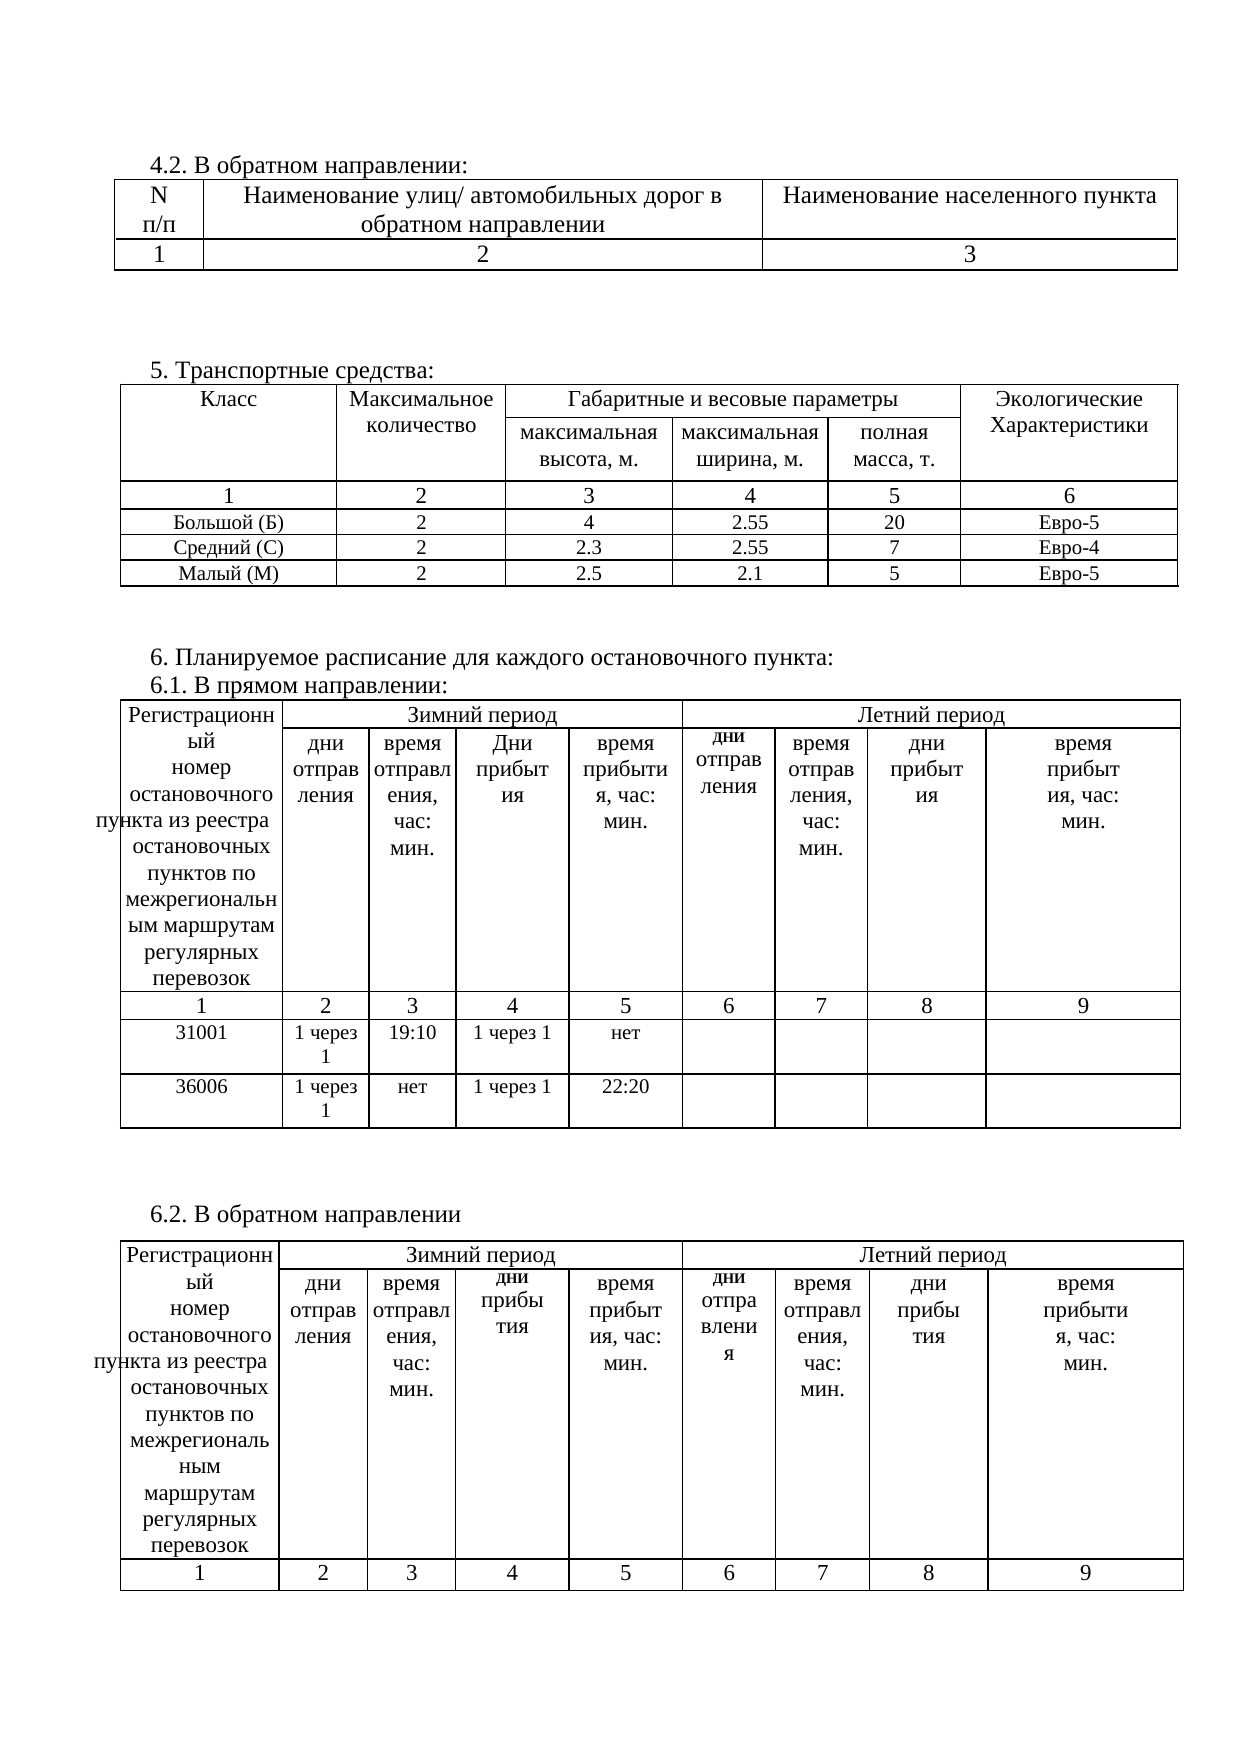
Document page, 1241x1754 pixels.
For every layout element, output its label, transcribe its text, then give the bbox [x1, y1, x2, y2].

table_cell 4 [506, 510, 672, 534]
table_cell 4 [673, 482, 827, 508]
table_cell [683, 1075, 774, 1127]
table_header Регистрационный номер остановочного пункта из реестра остановочных пунктов по межрегиональным маршрутам регулярных перевозок [121, 701, 282, 991]
table_cell время прибыт ия, час: мин. [570, 1270, 682, 1558]
table_cell [987, 1020, 1180, 1073]
table_cell [683, 1020, 774, 1073]
table_cell [868, 1020, 985, 1073]
table_cell 2 [204, 240, 762, 269]
table_cell 1 через 1 [283, 1020, 368, 1073]
table_cell время отправл ения, час: мин. [370, 729, 455, 991]
table_cell 3 [506, 482, 672, 508]
table_cell максимальная ширина, м. [673, 418, 827, 480]
table_cell 19:10 [370, 1020, 455, 1073]
table_cell 5 [829, 561, 960, 585]
table_cell дни прибы тия [870, 1270, 987, 1558]
table_cell Средний (С) [121, 535, 336, 559]
table_cell 3 [370, 992, 455, 1018]
table_cell дни прибыт ия [868, 729, 985, 991]
table_cell Дни прибыт ия [457, 729, 568, 991]
table_cell Евро-4 [961, 535, 1177, 559]
table_cell ДНИ прибы тия [456, 1270, 568, 1558]
table_header Наименование улиц/ автомобильных дорог в обратном направлении [204, 180, 762, 238]
table_cell время отправл ения, час: мин. [368, 1270, 455, 1558]
table_cell максимальная высота, м. [506, 418, 672, 480]
table_cell 9 [989, 1560, 1183, 1590]
table_cell 6 [683, 1560, 775, 1590]
table_cell 2.3 [506, 535, 672, 559]
table_cell Большой (Б) [121, 510, 336, 534]
table_cell 2.55 [673, 535, 827, 559]
table_cell 5 [570, 1560, 682, 1590]
table_cell 1 [121, 1560, 278, 1590]
table_cell нет [570, 1020, 682, 1073]
table_cell 4 [456, 1560, 568, 1590]
table_cell 2 [337, 561, 505, 585]
table_cell 1 через 1 [283, 1075, 368, 1127]
table_cell 31001 [121, 1020, 282, 1073]
table_cell 6 [683, 992, 774, 1018]
table_cell [776, 1075, 867, 1127]
table_cell 4 [457, 992, 568, 1018]
table_cell 22:20 [570, 1075, 682, 1127]
table_cell дни отправ ления [283, 729, 368, 991]
table_header Максимальное количество [337, 385, 505, 480]
table_header Летний период [683, 1242, 1183, 1268]
table_cell 1 [121, 482, 336, 508]
table_cell 20 [829, 510, 960, 534]
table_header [121, 1242, 278, 1558]
table_cell 6 [961, 482, 1177, 508]
table_cell 7 [776, 992, 867, 1018]
text 6. Планируемое расписание для каждого остановочного пункта: [150, 642, 1090, 670]
table_cell 5 [829, 482, 960, 508]
table_cell время прибыт ия, час: мин. [987, 729, 1180, 991]
table_cell 5 [570, 992, 682, 1018]
table_cell 2.5 [506, 561, 672, 585]
table_header Зимний период [280, 1242, 682, 1268]
table_cell 1 [115, 239, 203, 269]
table_cell [776, 1020, 867, 1073]
table_header Экологические Характеристики [961, 385, 1177, 480]
table_header N п/п [115, 180, 203, 238]
table_cell 1 через 1 [457, 1075, 568, 1127]
table_cell 8 [870, 1560, 987, 1590]
table_cell 8 [868, 992, 985, 1018]
table_header Наименование населенного пункта [763, 180, 1177, 238]
text 6.1. В прямом направлении: [150, 670, 1090, 699]
table_cell дни отправ ления [280, 1270, 367, 1558]
table_cell Малый (М) [121, 561, 336, 585]
table_cell 7 [776, 1560, 869, 1590]
table_cell 2 [337, 510, 505, 534]
table_cell 2 [280, 1560, 367, 1590]
table_cell ДНИ отпра влени я [683, 1270, 775, 1558]
table_cell 2 [283, 992, 368, 1018]
text 5. Транспортные средства: [150, 355, 1090, 383]
table_cell 9 [987, 992, 1180, 1018]
table_cell 3 [763, 238, 1177, 269]
table_cell Евро-5 [961, 561, 1177, 585]
table_cell 36006 [121, 1075, 282, 1127]
table_cell Евро-5 [961, 510, 1177, 534]
table_header Габаритные и весовые параметры [506, 385, 960, 417]
table_cell [868, 1075, 985, 1127]
table_cell время отправл ения, час: мин. [776, 1270, 869, 1558]
table_cell нет [370, 1075, 455, 1127]
text 4.2. В обратном направлении: [150, 150, 1090, 179]
text 6.2. В обратном направлении [150, 1199, 1090, 1227]
table_cell 2 [337, 482, 505, 508]
table_cell время прибыти я, час: мин. [570, 729, 682, 991]
table_header Класс [121, 385, 336, 480]
table_cell 7 [829, 535, 960, 559]
table_cell ДНИ отправ ления [683, 729, 774, 991]
table_cell полная масса, т. [829, 418, 960, 480]
table_cell 1 [121, 992, 282, 1018]
table_cell время отправ ления, час: мин. [776, 729, 867, 991]
table_cell 2.55 [673, 510, 827, 534]
table_cell 2.1 [673, 561, 827, 585]
table_header Зимний период [283, 701, 682, 727]
table_cell 3 [368, 1560, 455, 1590]
table_header Летний период [683, 701, 1180, 727]
table_cell время прибыти я, час: мин. [989, 1270, 1183, 1558]
table_cell 2 [337, 535, 505, 559]
table_cell 1 через 1 [457, 1020, 568, 1073]
table_cell [987, 1075, 1180, 1127]
